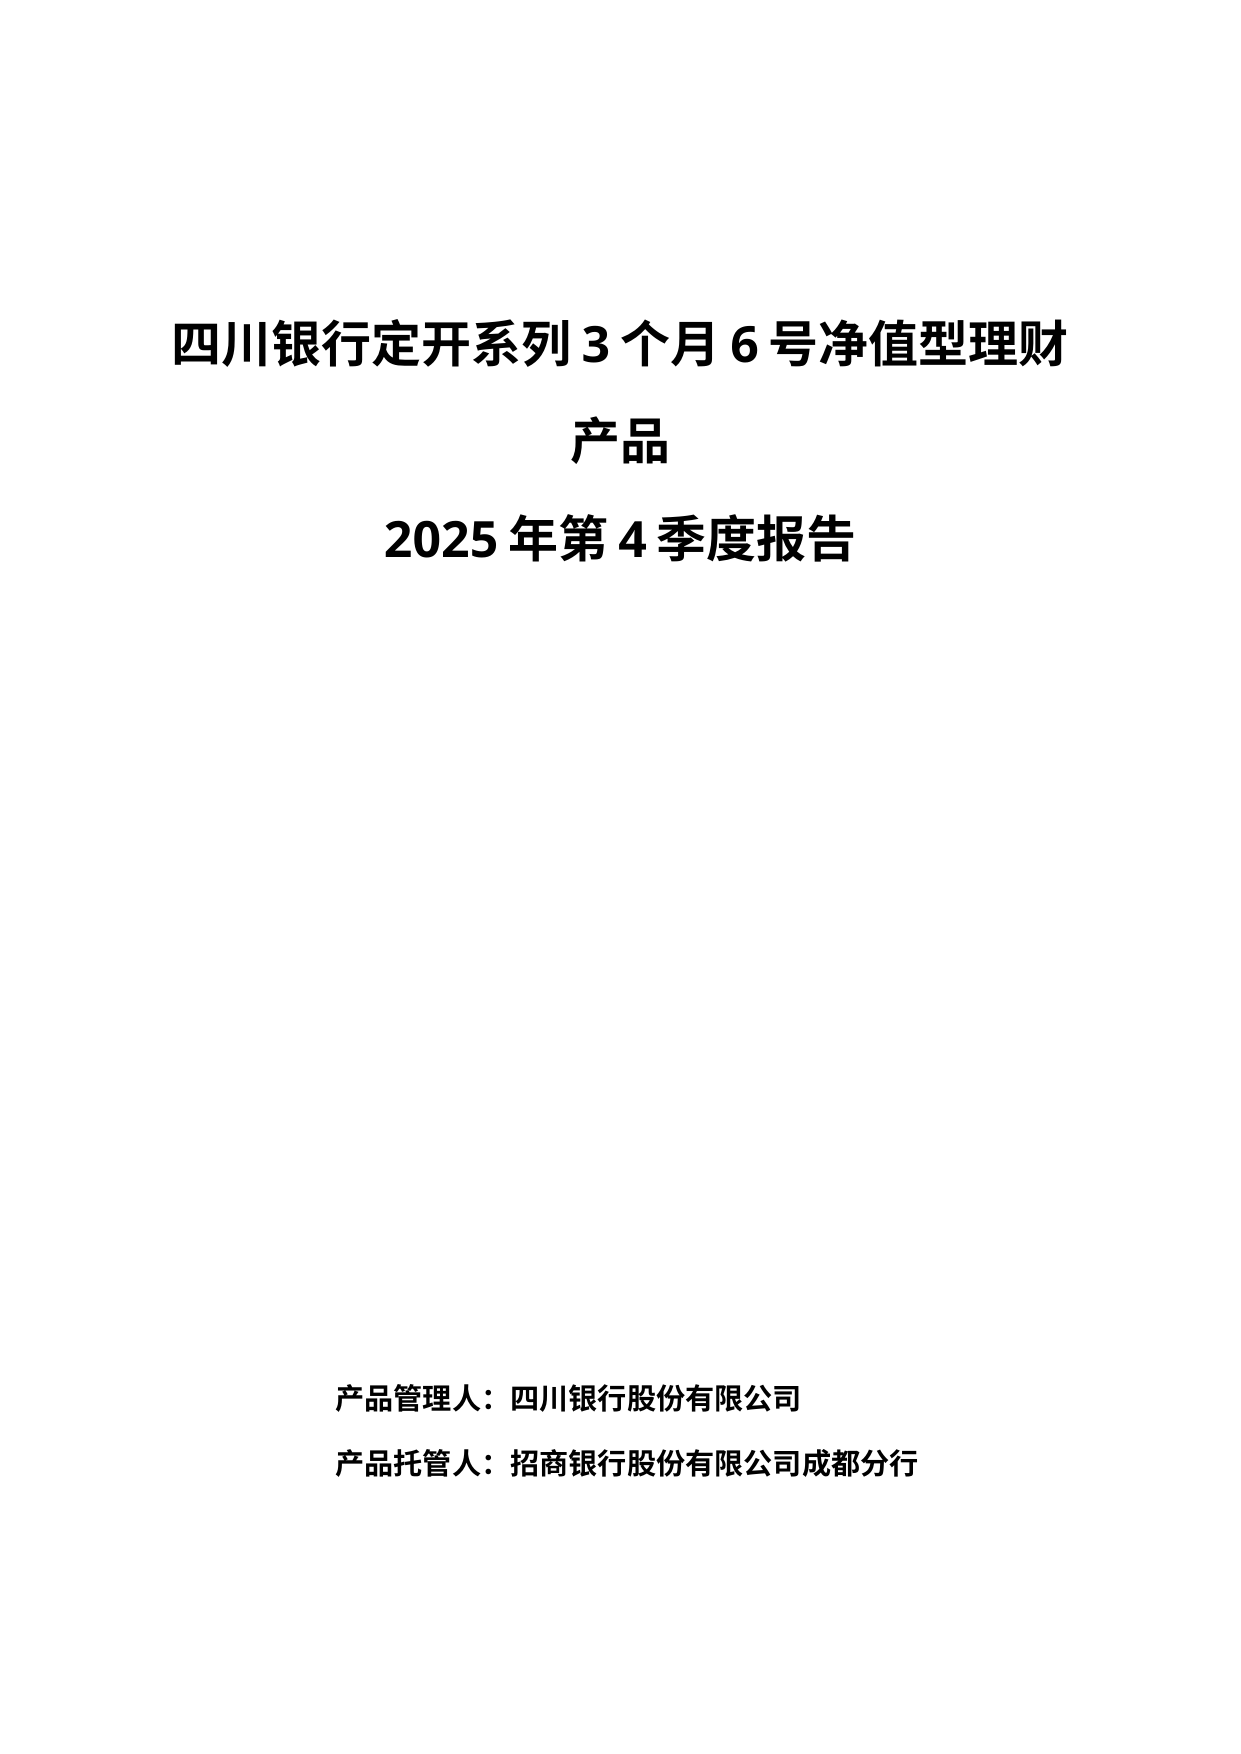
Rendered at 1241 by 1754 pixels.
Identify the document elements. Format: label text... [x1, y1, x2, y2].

text 产品托管人：招商银行股份有限公司成都分行 [159, 1429, 1081, 1494]
text 产品管理人：四川银行股份有限公司 [159, 1364, 1081, 1429]
text 2025年第4季度报告 [159, 487, 1081, 584]
text 四川银行定开系列3个月6号净值型理财产品 [159, 292, 1081, 487]
